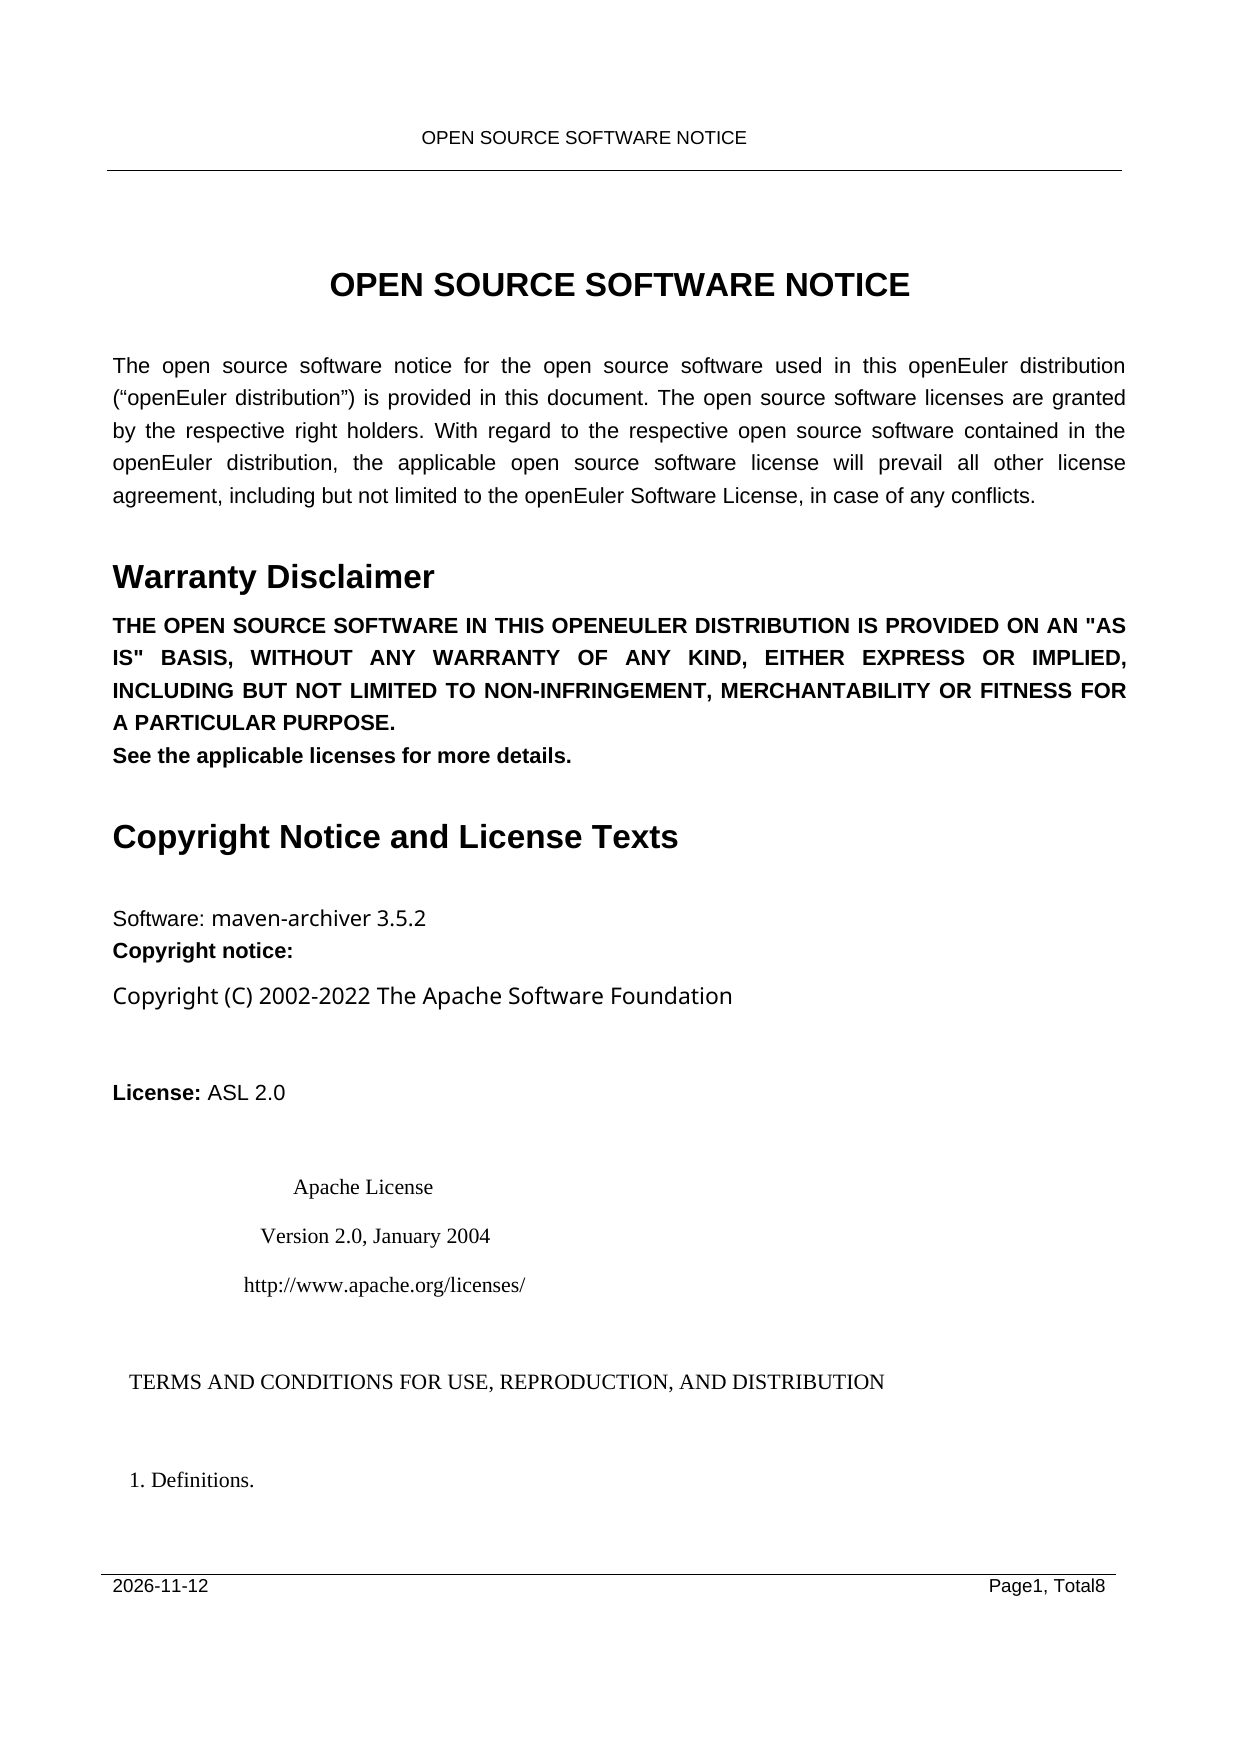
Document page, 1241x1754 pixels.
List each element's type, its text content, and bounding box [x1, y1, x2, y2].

text Software: maven-archiver 3.5.2 [112, 901, 1128, 934]
text Warranty Disclaimer [112, 544, 1128, 609]
text Copyright notice: [112, 934, 1128, 966]
text Copyright (C) 2002-2022 The Apache Software Foundation [112, 979, 1128, 1060]
text OPEN SOURCE SOFTWARE NOTICE [112, 251, 1128, 316]
text The open source software notice for the open source software used in this openEuler distribution (“openEuler distribution”) is provided in this document. The open source software licenses are granted by the respective right holders. With regard to the respective open source software contained in the openEuler distribution, the applicable open source software license will prevail all other license agreement, including but not limited to the openEuler Software License, in case of any conflicts. [112, 349, 1128, 511]
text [112, 1122, 1128, 1495]
text License: ASL 2.0 [112, 1077, 1128, 1109]
text Copyright Notice and License Texts [112, 804, 1128, 869]
text THE OPEN SOURCE SOFTWARE IN THIS OPENEULER DISTRIBUTION IS PROVIDED ON AN "AS IS" BASIS, WITHOUT ANY WARRANTY OF ANY KIND, EITHER EXPRESS OR IMPLIED, INCLUDING BUT NOT LIMITED TO NON-INFRINGEMENT, MERCHANTABILITY OR FITNESS FOR A PARTICULAR PURPOSE. See the applicable licenses for more details. [112, 609, 1128, 771]
